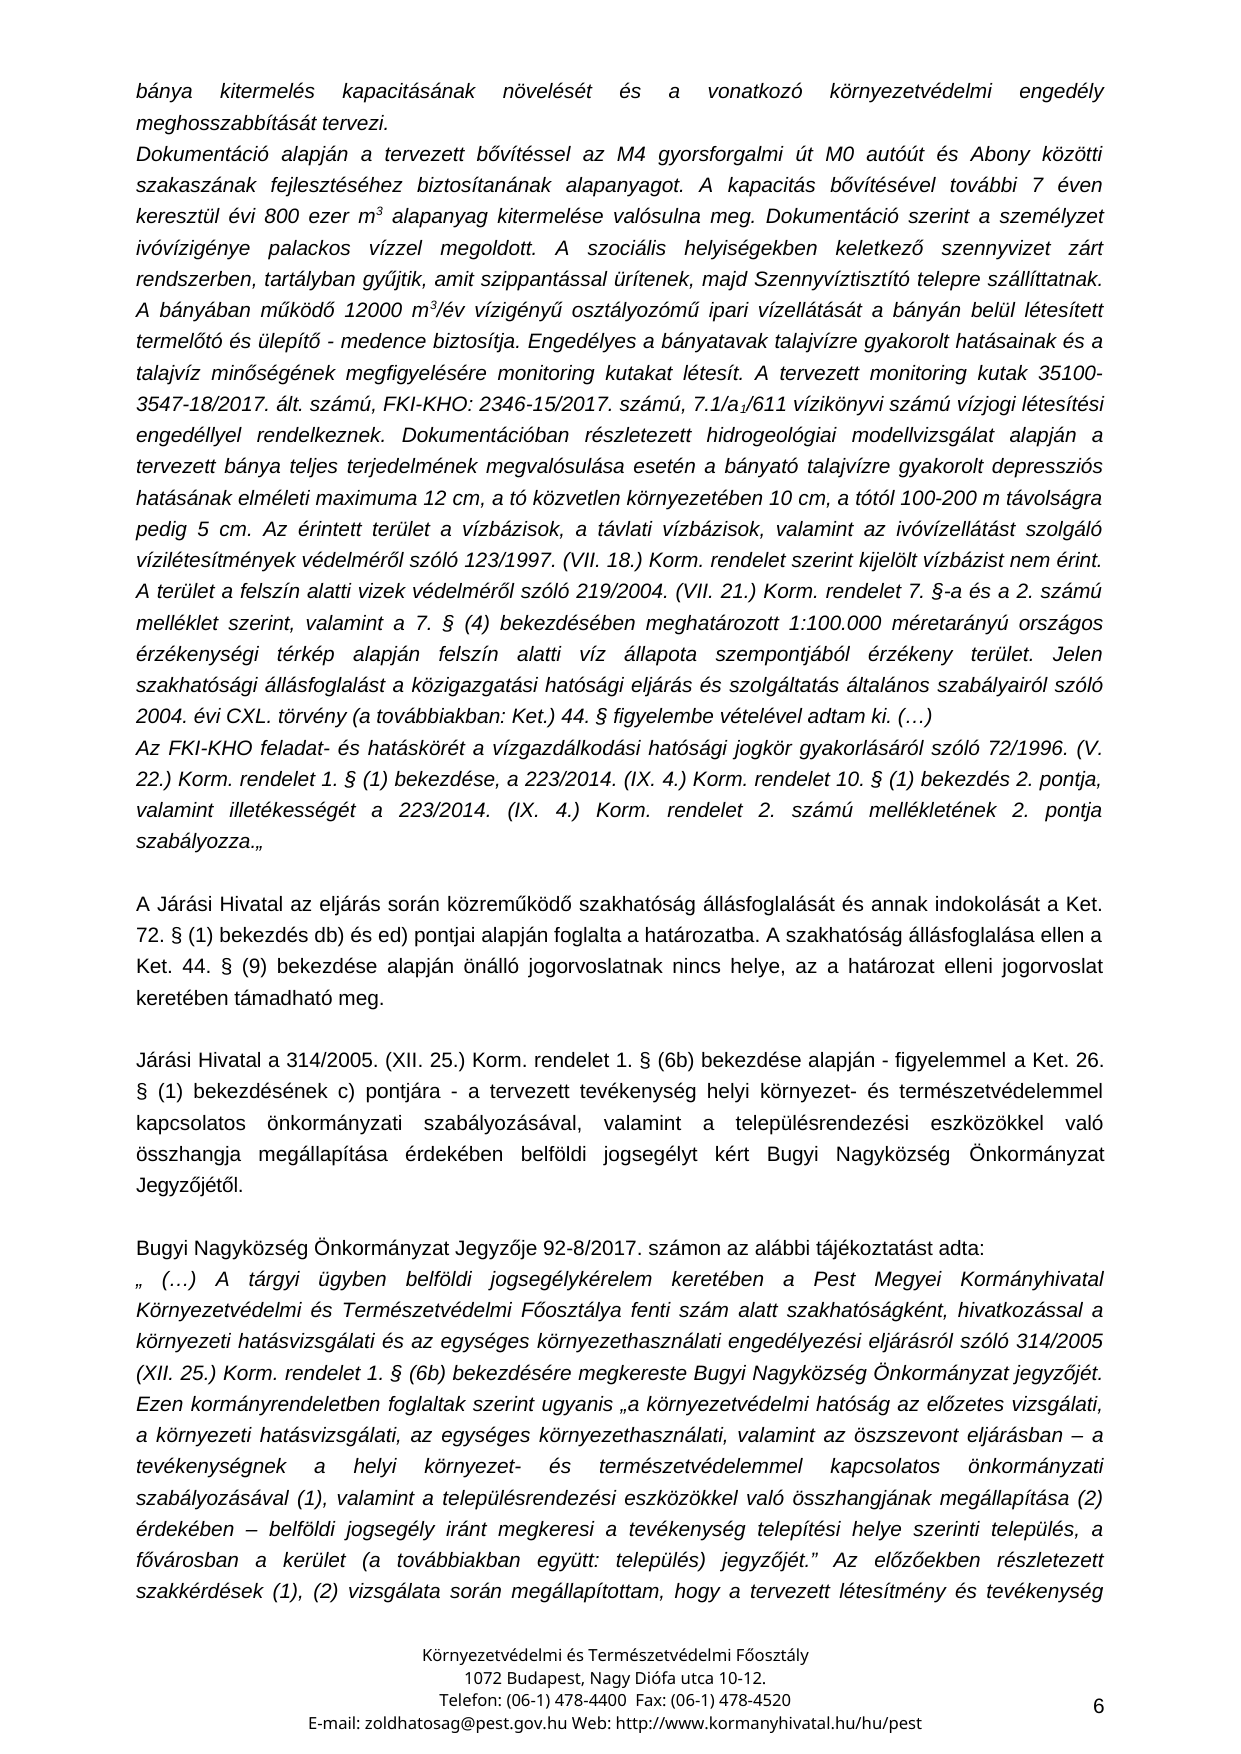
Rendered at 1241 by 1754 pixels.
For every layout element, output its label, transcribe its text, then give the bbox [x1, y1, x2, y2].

text Bugyi Nagyközség Önkormányzat Jegyzője 92-8/2017. számon az alábbi tájékoztatást adta: [136, 1230, 1104, 1261]
text Dokumentáció alapján a tervezett bővítéssel az M4 gyorsforgalmi út M0 autóút és Abony közötti szakaszának fejlesztéséhez biztosítanának alapanyagot. A kapacitás bővítésével további 7 éven keresztül évi 800 ezer m3 alapanyag kitermelése valósulna meg. Dokumentáció szerint a személyzet ivóvízigénye palackos vízzel megoldott. A szociális helyiségekben keletkező szennyvizet zárt rendszerben, tartályban gyűjtik, amit szippantással ürítenek, majd Szennyvíztisztító telepre szállíttatnak. A bányában működő 12000 m3/év vízigényű osztályozómű ipari vízellátását a bányán belül létesített termelőtó és ülepítő - medence biztosítja. Engedélyes a bányatavak talajvízre gyakorolt hatásainak és a talajvíz minőségének megfigyelésére monitoring kutakat létesít. A tervezett monitoring kutak 35100-3547-18/2017. ált. számú, FKI-KHO: 2346-15/2017. számú, 7.1/a1/611 vízikönyvi számú vízjogi létesítési engedéllyel rendelkeznek. Dokumentációban részletezett hidrogeológiai modellvizsgálat alapján a tervezett bánya teljes terjedelmének megvalósulása esetén a bányató talajvízre gyakorolt depressziós hatásának elméleti maximuma 12 cm, a tó közvetlen környezetében 10 cm, a tótól 100-200 m távolságra pedig 5 cm. Az érintett terület a vízbázisok, a távlati vízbázisok, valamint az ivóvízellátást szolgáló vízilétesítmények védelméről szóló 123/1997. (VII. 18.) Korm. rendelet szerint kijelölt vízbázist nem érint. A terület a felszín alatti vizek védelméről szóló 219/2004. (VII. 21.) Korm. rendelet 7. §-a és a 2. számú melléklet szerint, valamint a 7. § (4) bekezdésében meghatározott 1:100.000 méretarányú országos érzékenységi térkép alapján felszín alatti víz állapota szempontjából érzékeny terület. Jelen szakhatósági állásfoglalást a közigazgatási hatósági eljárás és szolgáltatás általános szabályairól szóló 2004. évi CXL. törvény (a továbbiakban: Ket.) 44. § figyelembe vételével adtam ki. (…) [136, 136, 1104, 730]
text Járási Hivatal a 314/2005. (XII. 25.) Korm. rendelet 1. § (6b) bekezdése alapján - figyelemmel a Ket. 26. § (1) bekezdésének c) pontjára - a tervezett tevékenység helyi környezet- és természetvédelemmel kapcsolatos önkormányzati szabályozásával, valamint a településrendezési eszközökkel való összhangja megállapítása érdekében belföldi jogsegélyt kért Bugyi Nagyközség Önkormányzat Jegyzőjétől. [136, 1043, 1104, 1199]
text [136, 74, 1104, 136]
text A Járási Hivatal az eljárás során közreműködő szakhatóság állásfoglalását és annak indokolását a Ket. 72. § (1) bekezdés db) és ed) pontjai alapján foglalta a határozatba. A szakhatóság állásfoglalása ellen a Ket. 44. § (9) bekezdése alapján önálló jogorvoslatnak nincs helye, az a határozat elleni jogorvoslat keretében támadható meg. [136, 886, 1104, 1011]
text Az FKI-KHO feladat- és hatáskörét a vízgazdálkodási hatósági jogkör gyakorlásáról szóló 72/1996. (V. 22.) Korm. rendelet 1. § (1) bekezdése, a 223/2014. (IX. 4.) Korm. rendelet 10. § (1) bekezdés 2. pontja, valamint illetékességét a 223/2014. (IX. 4.) Korm. rendelet 2. számú mellékletének 2. pontja szabályozza.„ [136, 730, 1104, 855]
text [136, 1261, 1104, 1605]
